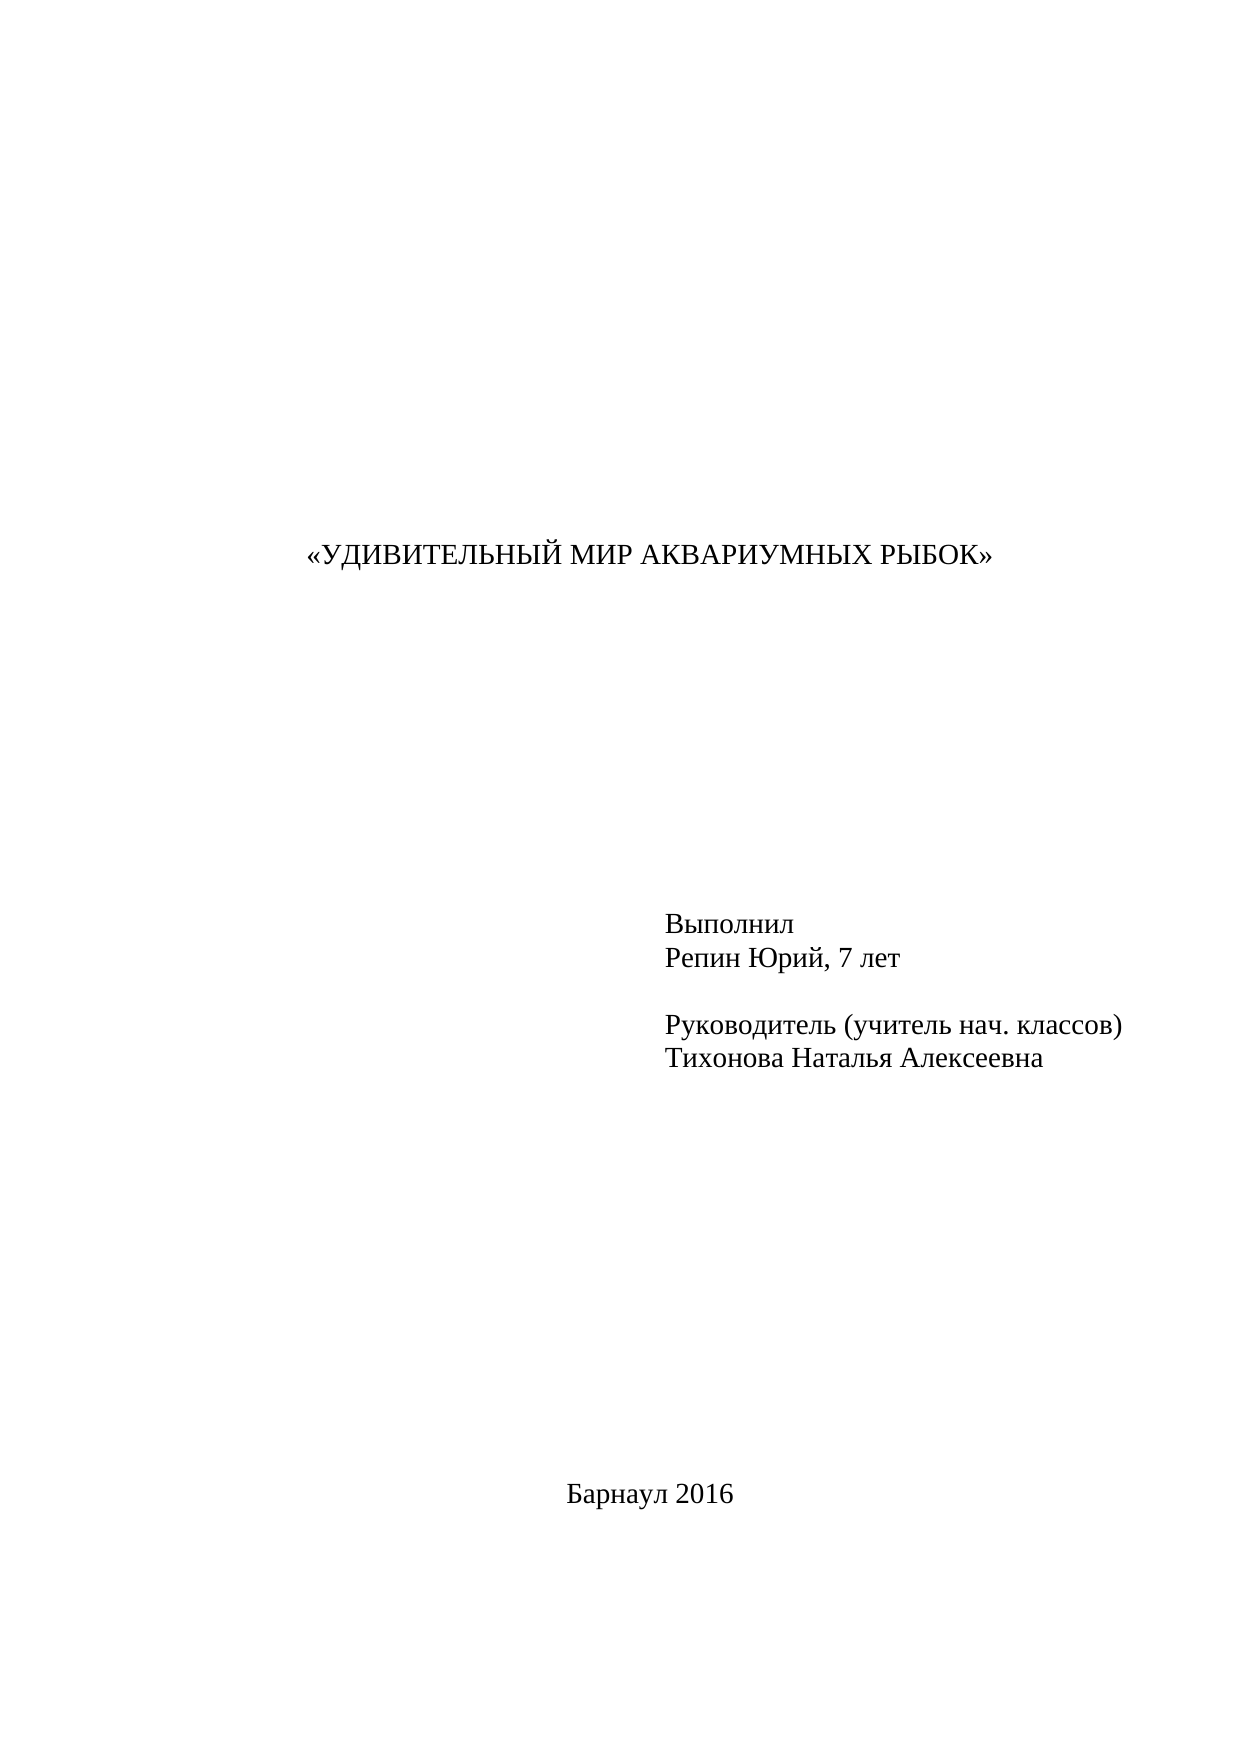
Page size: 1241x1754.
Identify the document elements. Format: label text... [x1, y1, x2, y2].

text «УДИВИТЕЛЬНЫЙ МИР АКВАРИУМНЫХ РЫБОК» [148, 537, 1152, 571]
text Руководитель (учитель нач. классов) [664, 1007, 1152, 1041]
text Барнаул 2016 [148, 1477, 1152, 1510]
text Тихонова Наталья Алексеевна [664, 1041, 1152, 1074]
text Репин Юрий, 7 лет [664, 940, 1152, 973]
text Выполнил [664, 906, 1152, 940]
